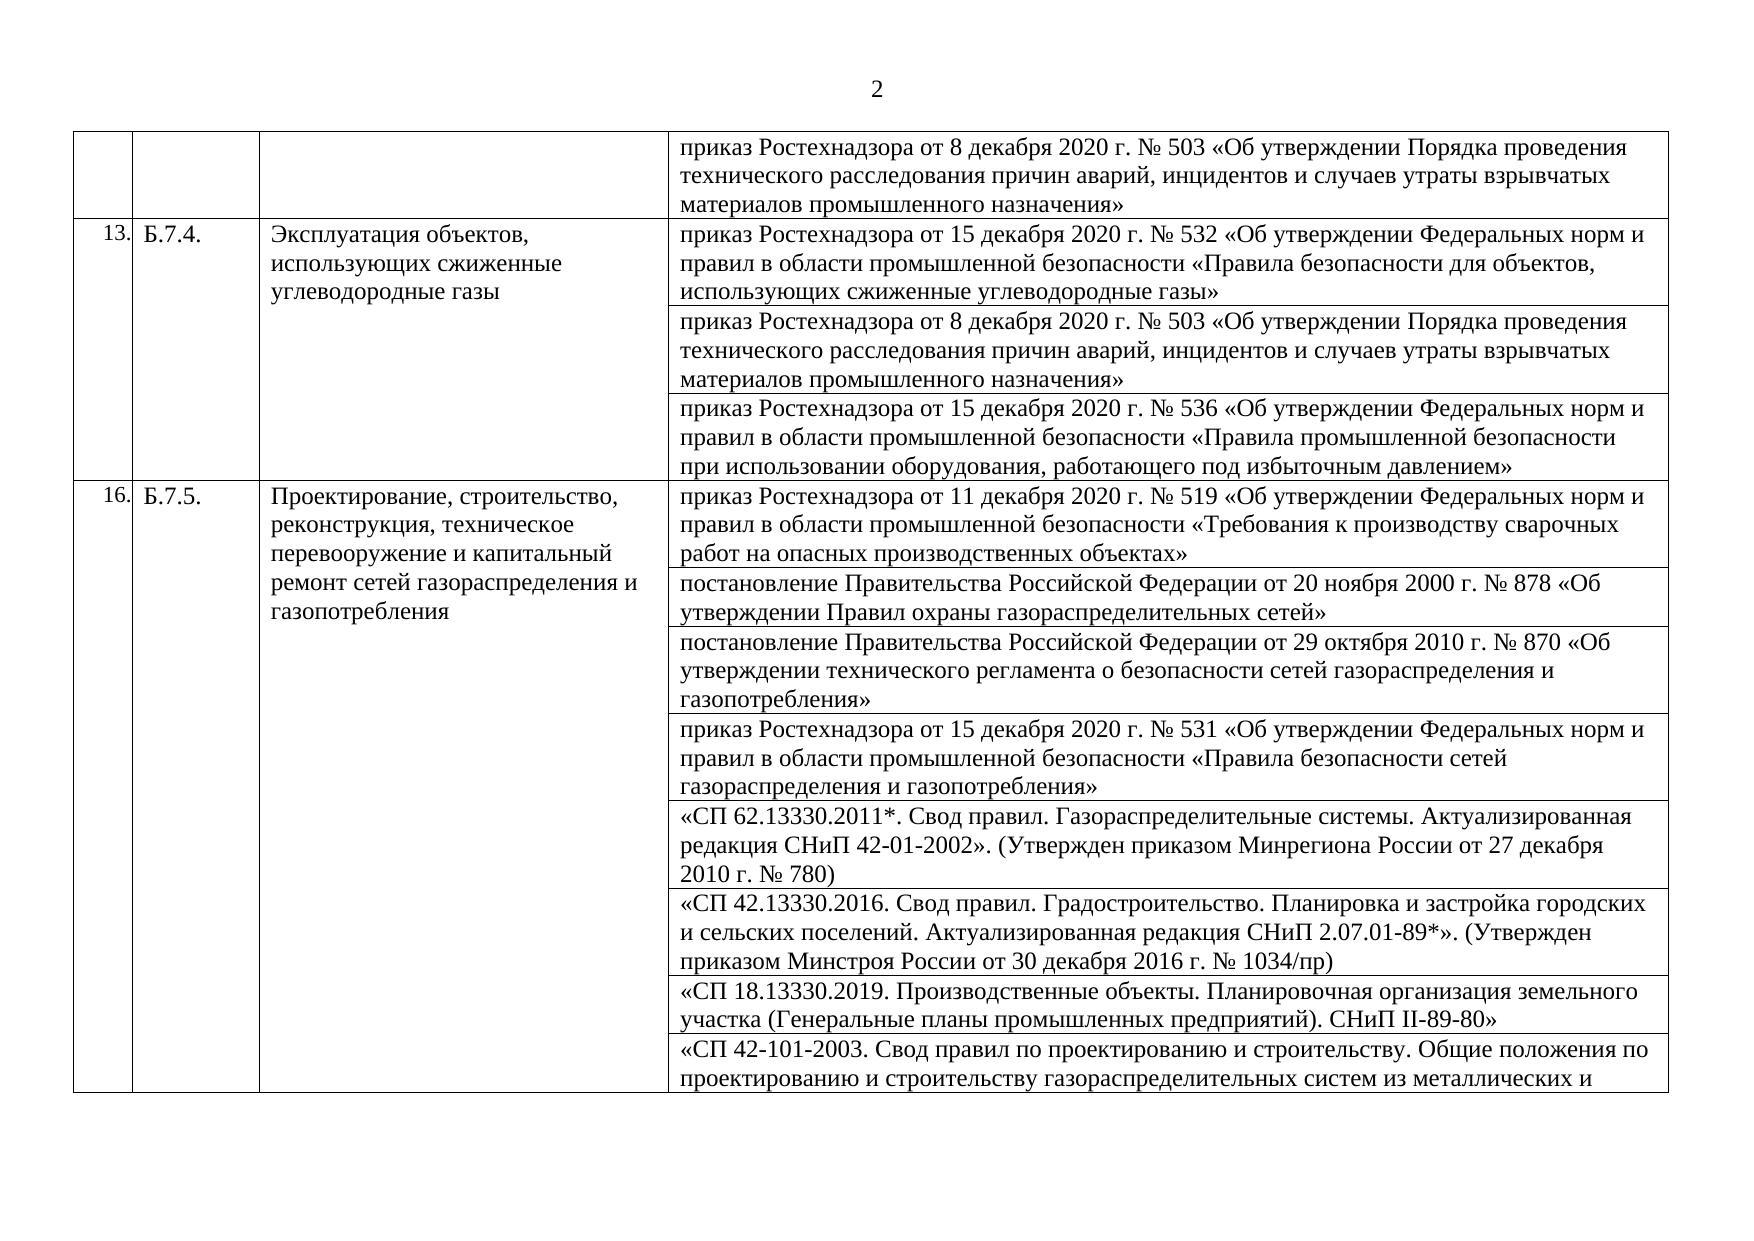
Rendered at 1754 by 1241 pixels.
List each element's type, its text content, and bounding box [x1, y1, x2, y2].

table_cell [74, 481, 132, 1092]
table_cell приказ Ростехнадзора от 15 декабря 2020 г. № 531 «Об утверждении Федеральных норм и правил в области промышленной безопасности «Правила безопасности сетей газораспределения и газопотребления» [669, 714, 1668, 800]
table_cell «СП 18.13330.2019. Производственные объекты. Планировочная организация земельного участка (Генеральные планы промышленных предприятий). СНиП II-89-80» [669, 976, 1668, 1033]
table_cell Б.7.4. [133, 219, 259, 480]
table_cell постановление Правительства Российской Федерации от 20 ноября 2000 г. № 878 «Об утверждении Правил охраны газораспределительных сетей» [669, 568, 1668, 626]
table_cell Эксплуатация объектов, использующих сжиженные углеводородные газы [260, 219, 668, 480]
table_cell приказ Ростехнадзора от 11 декабря 2020 г. № 519 «Об утверждении Федеральных норм и правил в области промышленной безопасности «Требования к производству сварочных работ на опасных производственных объектах» [669, 481, 1668, 567]
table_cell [669, 1034, 1668, 1092]
table_cell [74, 219, 132, 480]
table_cell «СП 62.13330.2011*. Свод правил. Газораспределительные системы. Актуализированная редакция СНиП 42-01-2002». (Утвержден приказом Минрегиона России от 27 декабря 2010 г. № 780) [669, 801, 1668, 887]
table_cell приказ Ростехнадзора от 15 декабря 2020 г. № 532 «Об утверждении Федеральных норм и правил в области промышленной безопасности «Правила безопасности для объектов, использующих сжиженные углеводородные газы» [669, 219, 1668, 305]
table_cell «СП 42.13330.2016. Свод правил. Градостроительство. Планировка и застройка городских и сельских поселений. Актуализированная редакция СНиП 2.07.01-89*». (Утвержден приказом Минстроя России от 30 декабря 2016 г. № 1034/пр) [669, 889, 1668, 975]
table_cell Проектирование, строительство, реконструкция, техническое перевооружение и капитальный ремонт сетей газораспределения и газопотребления [260, 481, 668, 1092]
table_cell постановление Правительства Российской Федерации от 29 октября 2010 г. № 870 «Об утверждении технического регламента о безопасности сетей газораспределения и газопотребления» [669, 627, 1668, 713]
table_cell приказ Ростехнадзора от 15 декабря 2020 г. № 536 «Об утверждении Федеральных норм и правил в области промышленной безопасности «Правила промышленной безопасности при использовании оборудования, работающего под избыточным давлением» [669, 394, 1668, 480]
table_cell Б.7.5. [133, 481, 259, 1092]
